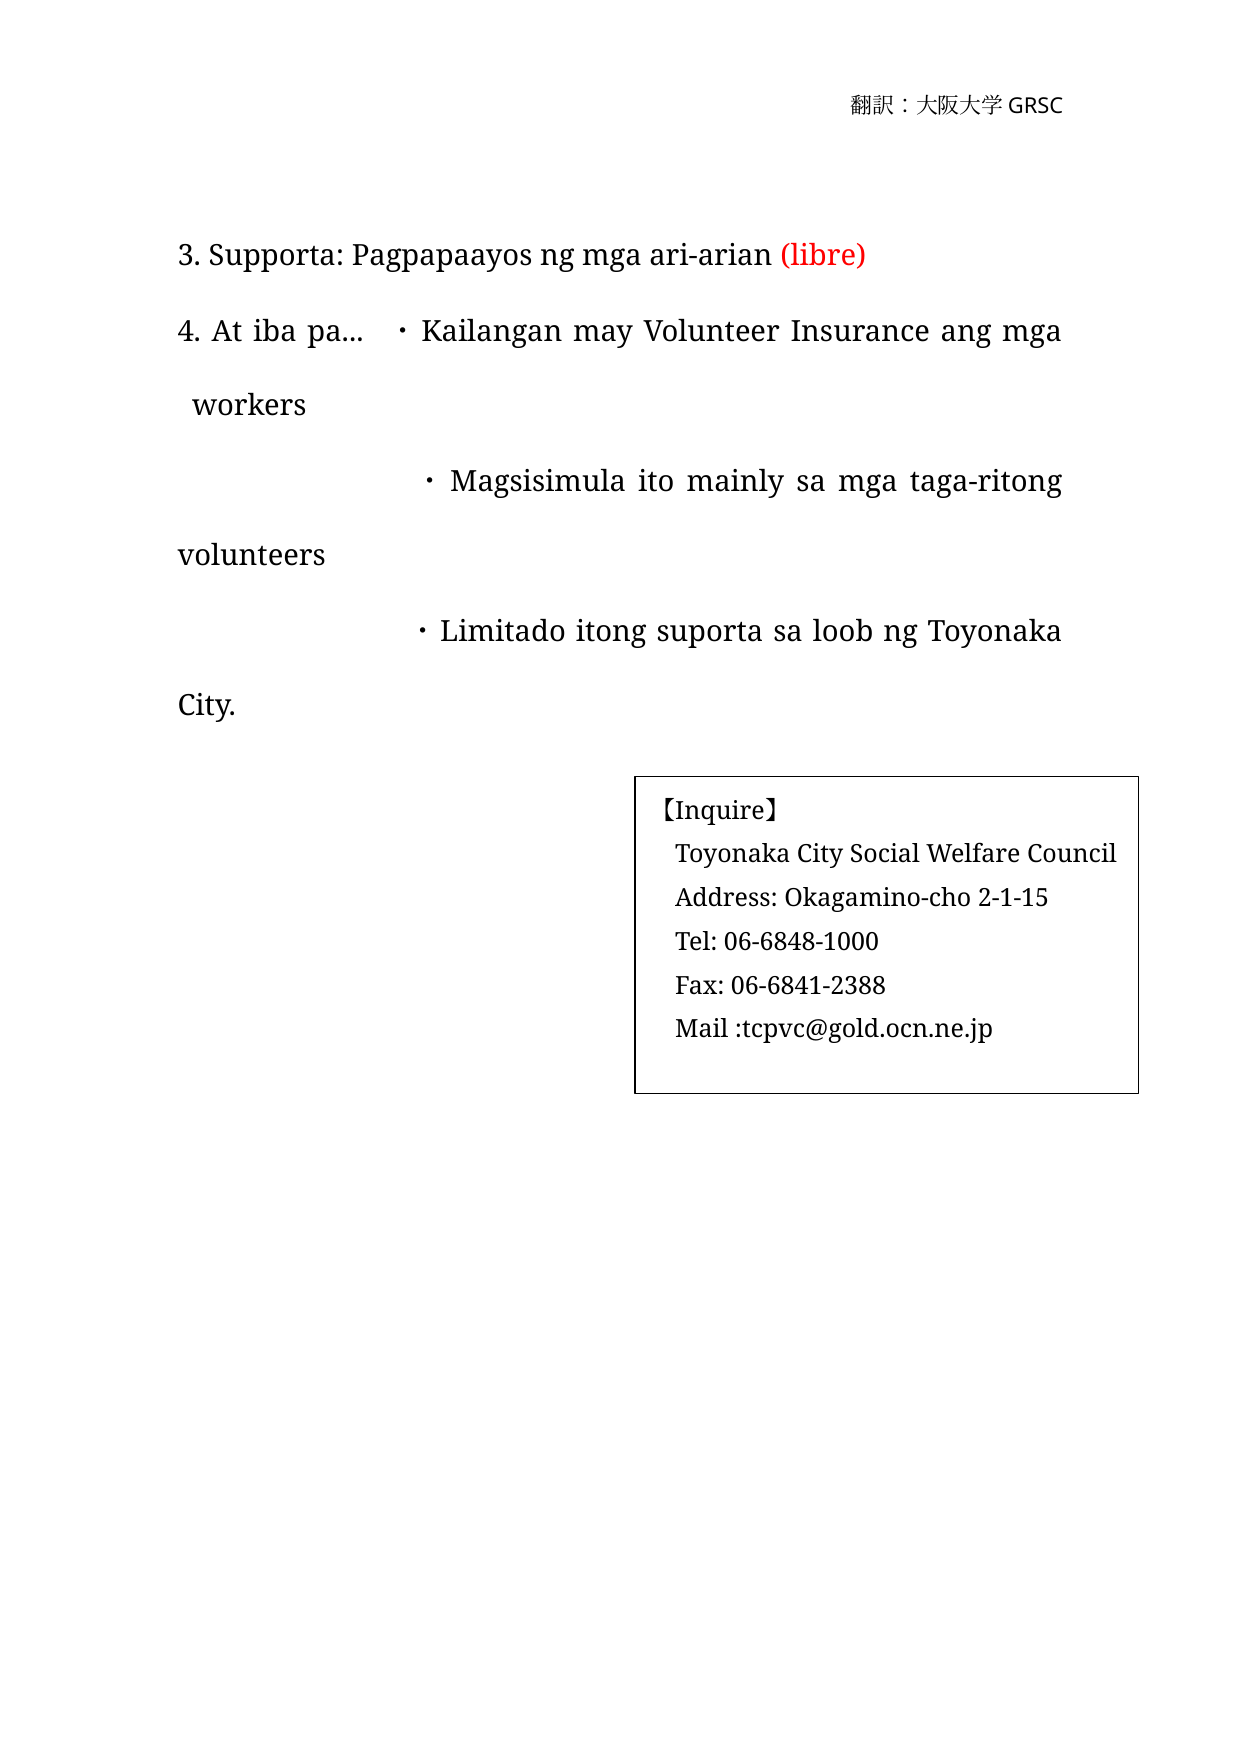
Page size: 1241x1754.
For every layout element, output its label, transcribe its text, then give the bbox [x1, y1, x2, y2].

text 3. Supporta: Pagpapaayos ng mga ari-arian (libre) [177, 217, 1063, 292]
text ・Magsisimula ito mainly sa mga taga-ritong volunteers [177, 442, 1063, 592]
text ・Limitado itong suporta sa loob ng Toyonaka City. [177, 592, 1063, 742]
text 4. At iba pa... ・Kailangan may Volunteer Insurance ang mga workers [177, 292, 1063, 442]
